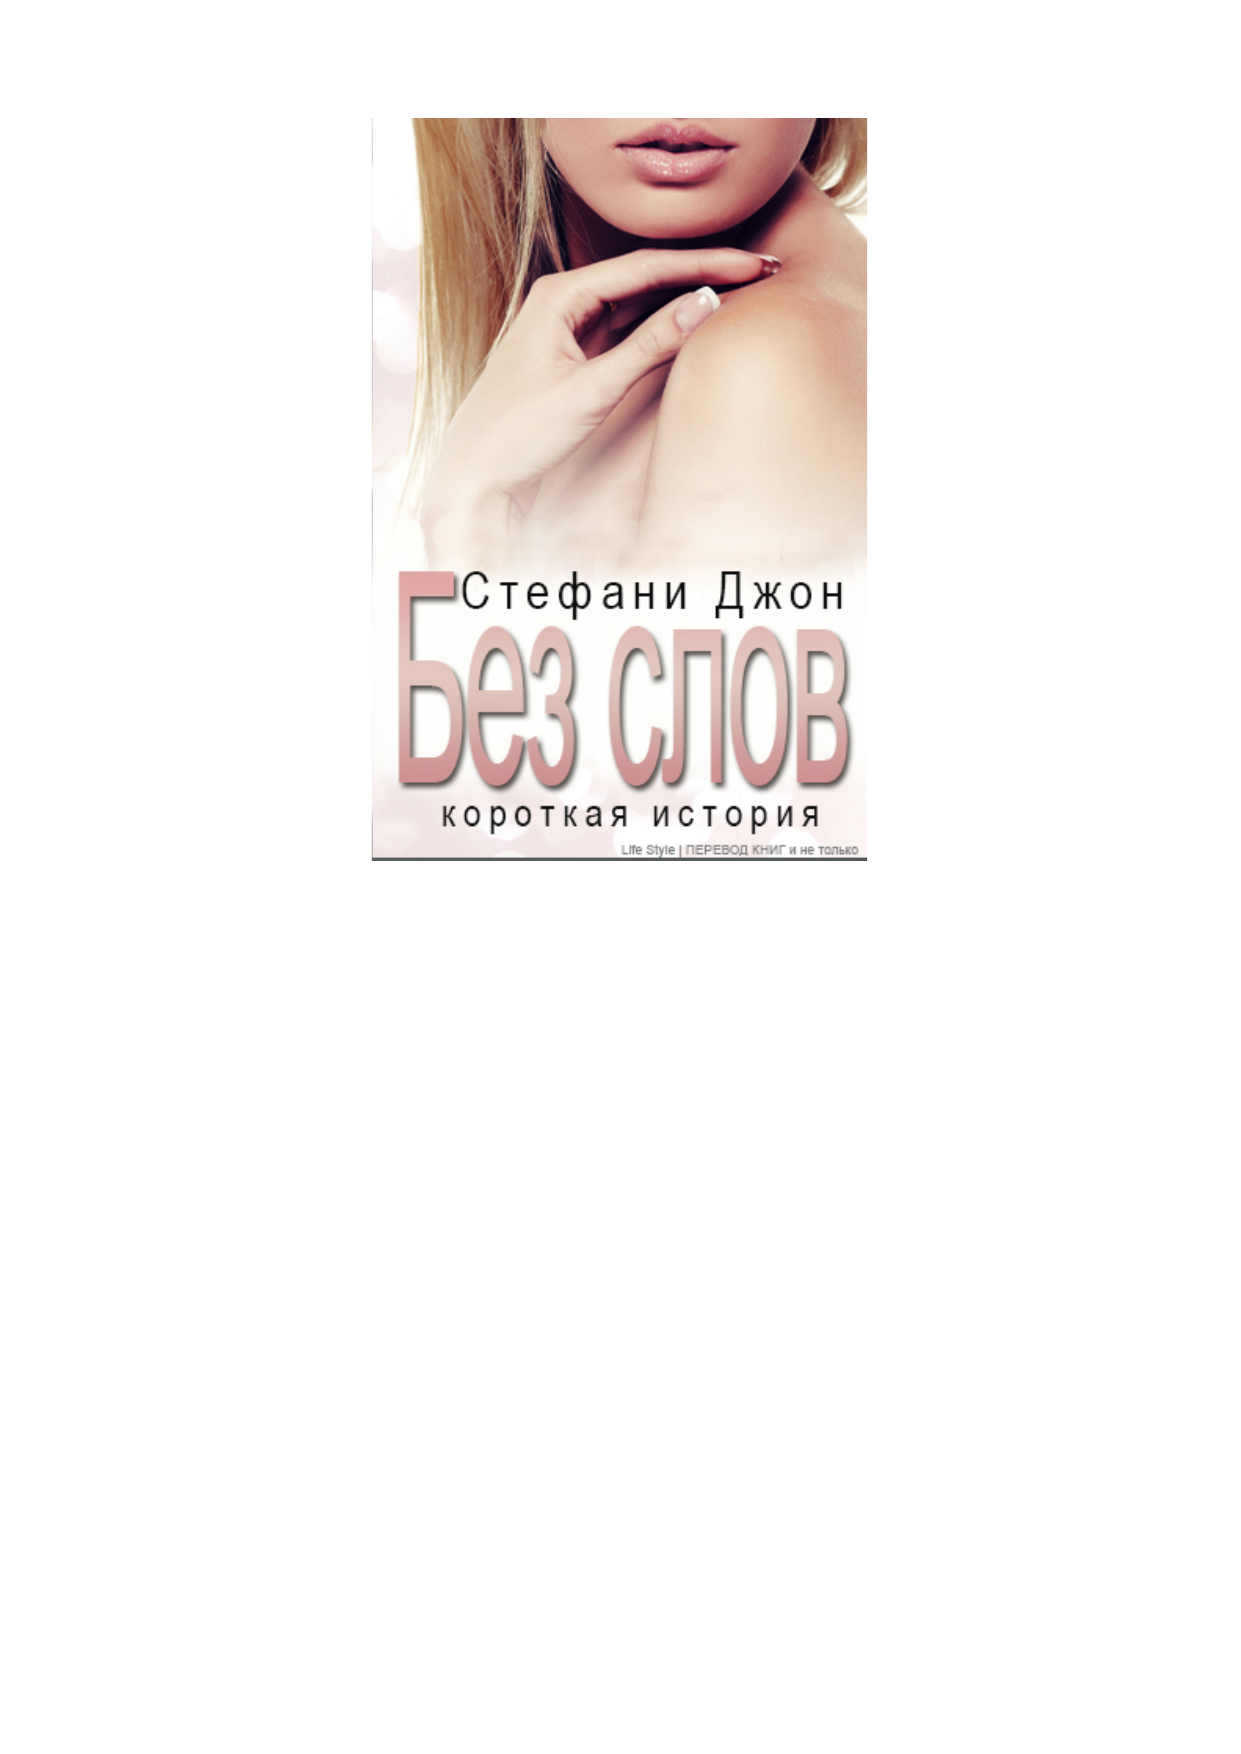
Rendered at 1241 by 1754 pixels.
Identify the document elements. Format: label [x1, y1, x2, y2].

picture [371, 118, 868, 861]
